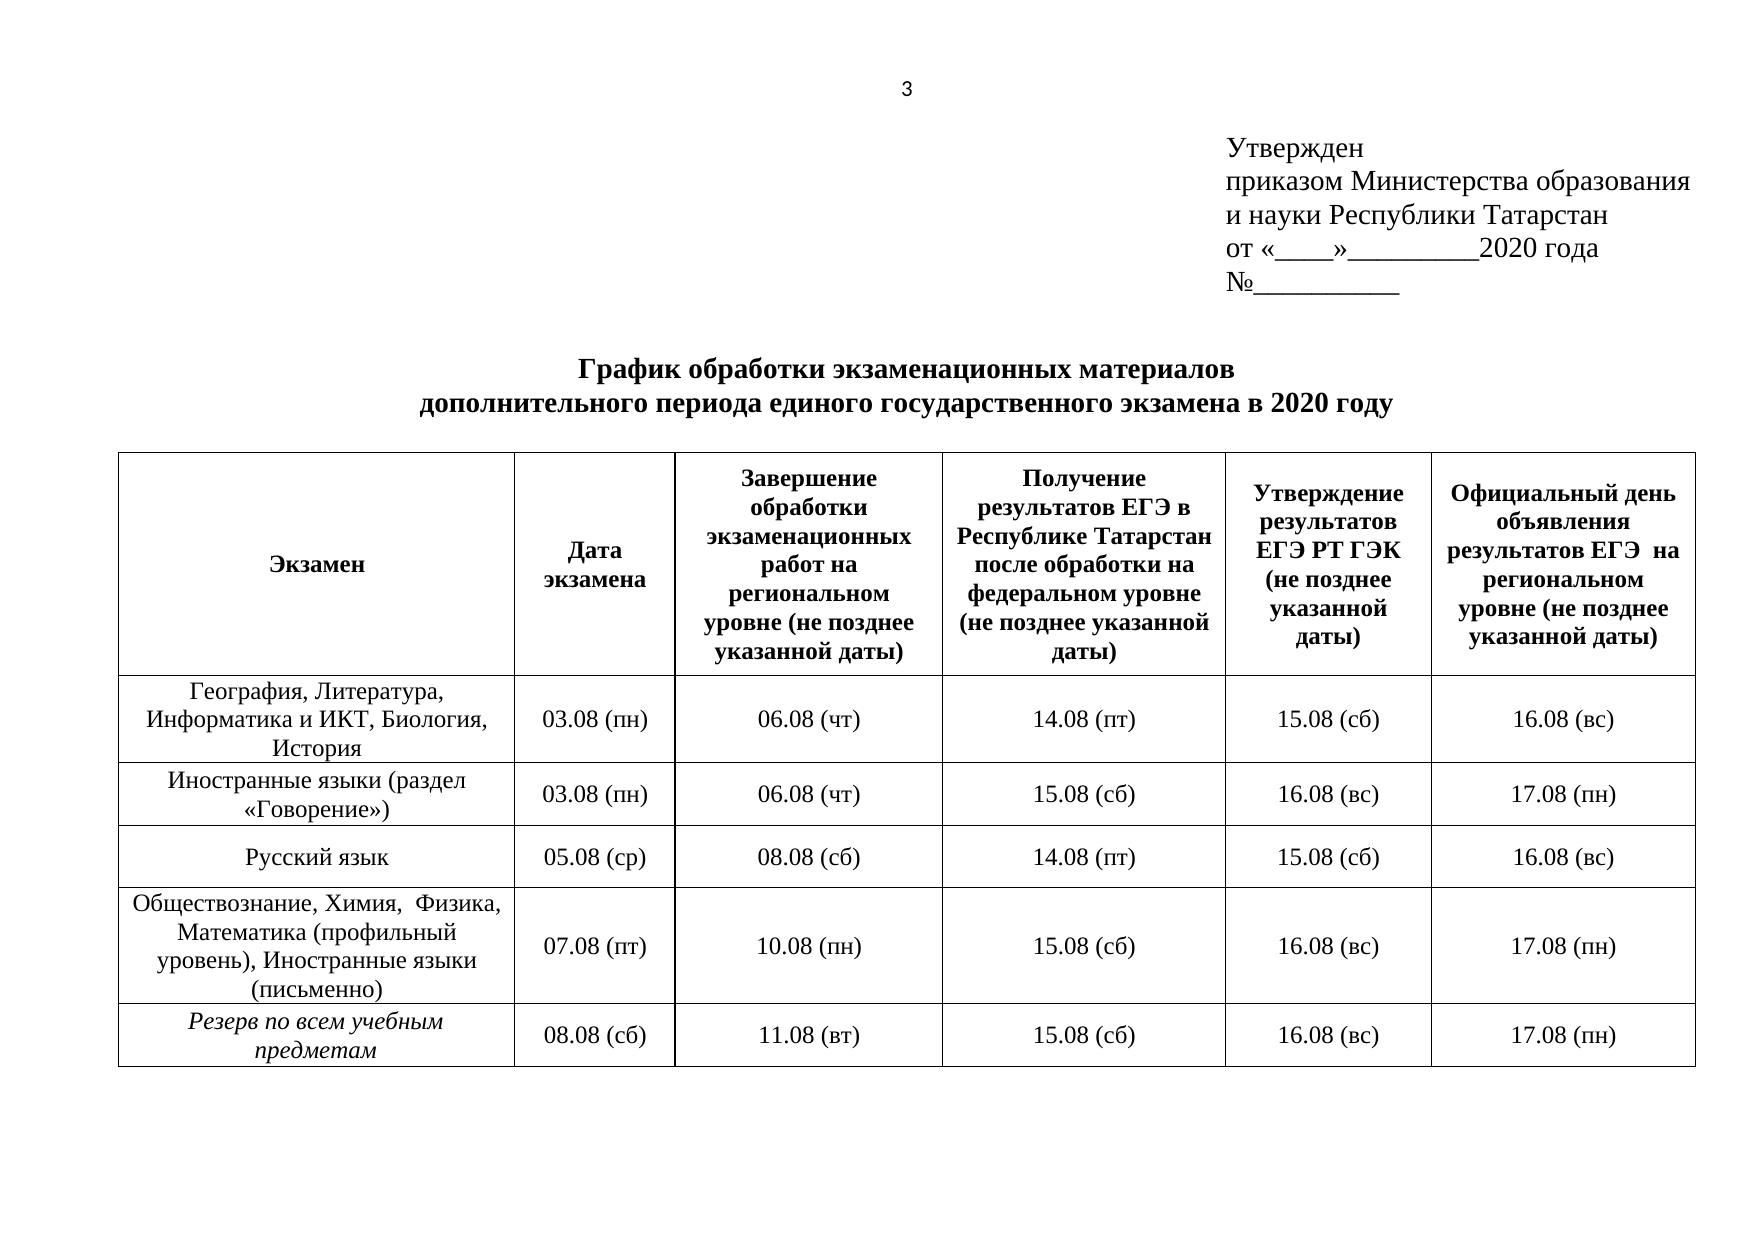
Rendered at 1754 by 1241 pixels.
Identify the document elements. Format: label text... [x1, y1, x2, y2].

table_cell 10.08 (пн) [676, 888, 942, 1003]
table_cell Резерв по всем учебным предметам [119, 1004, 514, 1066]
table_cell 08.08 (сб) [515, 1004, 674, 1066]
table_header Официальный день объявления результатов ЕГЭ на региональном уровне (не позднее указанной даты) [1432, 453, 1695, 675]
table_cell 03.08 (пн) [515, 763, 674, 824]
table_cell 11.08 (вт) [676, 1004, 942, 1066]
table_cell Русский язык [119, 826, 514, 887]
table_cell 17.08 (пн) [1432, 1004, 1695, 1066]
table_cell 16.08 (вс) [1432, 826, 1695, 887]
text приказом Министерства образования и науки Республики Татарстан [1226, 163, 1695, 231]
table_header Утверждение результатов ЕГЭ РТ ГЭК (не позднее указанной даты) [1226, 453, 1431, 675]
table_cell 06.08 (чт) [676, 676, 942, 762]
table_cell 15.08 (сб) [943, 1004, 1225, 1066]
table_header Экзамен [119, 453, 514, 675]
text от «____»_________2020 года №__________ [1226, 231, 1695, 298]
table_cell 14.08 (пт) [943, 826, 1225, 887]
table_cell 16.08 (вс) [1432, 676, 1695, 762]
table_cell 17.08 (пн) [1432, 888, 1695, 1003]
table_cell 14.08 (пт) [943, 676, 1225, 762]
table_header Получение результатов ЕГЭ в Республике Татарстан после обработки на федеральном уровне (не позднее указанной даты) [943, 453, 1225, 675]
table_cell 07.08 (пт) [515, 888, 674, 1003]
table_cell 06.08 (чт) [676, 763, 942, 824]
table_cell 16.08 (вс) [1226, 763, 1431, 824]
table_header Дата экзамена [515, 453, 674, 675]
table_cell Иностранные языки (раздел «Говорение») [119, 763, 514, 824]
table_cell 16.08 (вс) [1226, 1004, 1431, 1066]
table_cell 15.08 (сб) [1226, 676, 1431, 762]
table_cell 15.08 (сб) [943, 763, 1225, 824]
text График обработки экзаменационных материалов [118, 351, 1695, 385]
text Утвержден [1226, 130, 1695, 163]
text дополнительного периода единого государственного экзамена в 2020 году [118, 385, 1695, 418]
table_cell 08.08 (сб) [676, 826, 942, 887]
table_cell 03.08 (пн) [515, 676, 674, 762]
table_cell 05.08 (ср) [515, 826, 674, 887]
table_cell География, Литература, Информатика и ИКТ, Биология, История [119, 676, 514, 762]
table_cell 15.08 (сб) [1226, 826, 1431, 887]
table_cell 16.08 (вс) [1226, 888, 1431, 1003]
table_cell 15.08 (сб) [943, 888, 1225, 1003]
table_header Завершение обработки экзаменационных работ на региональном уровне (не позднее указанной даты) [676, 453, 942, 675]
table_cell Обществознание, Химия, Физика, Математика (профильный уровень), Иностранные языки (письменно) [119, 888, 514, 1003]
table_cell 17.08 (пн) [1432, 763, 1695, 824]
